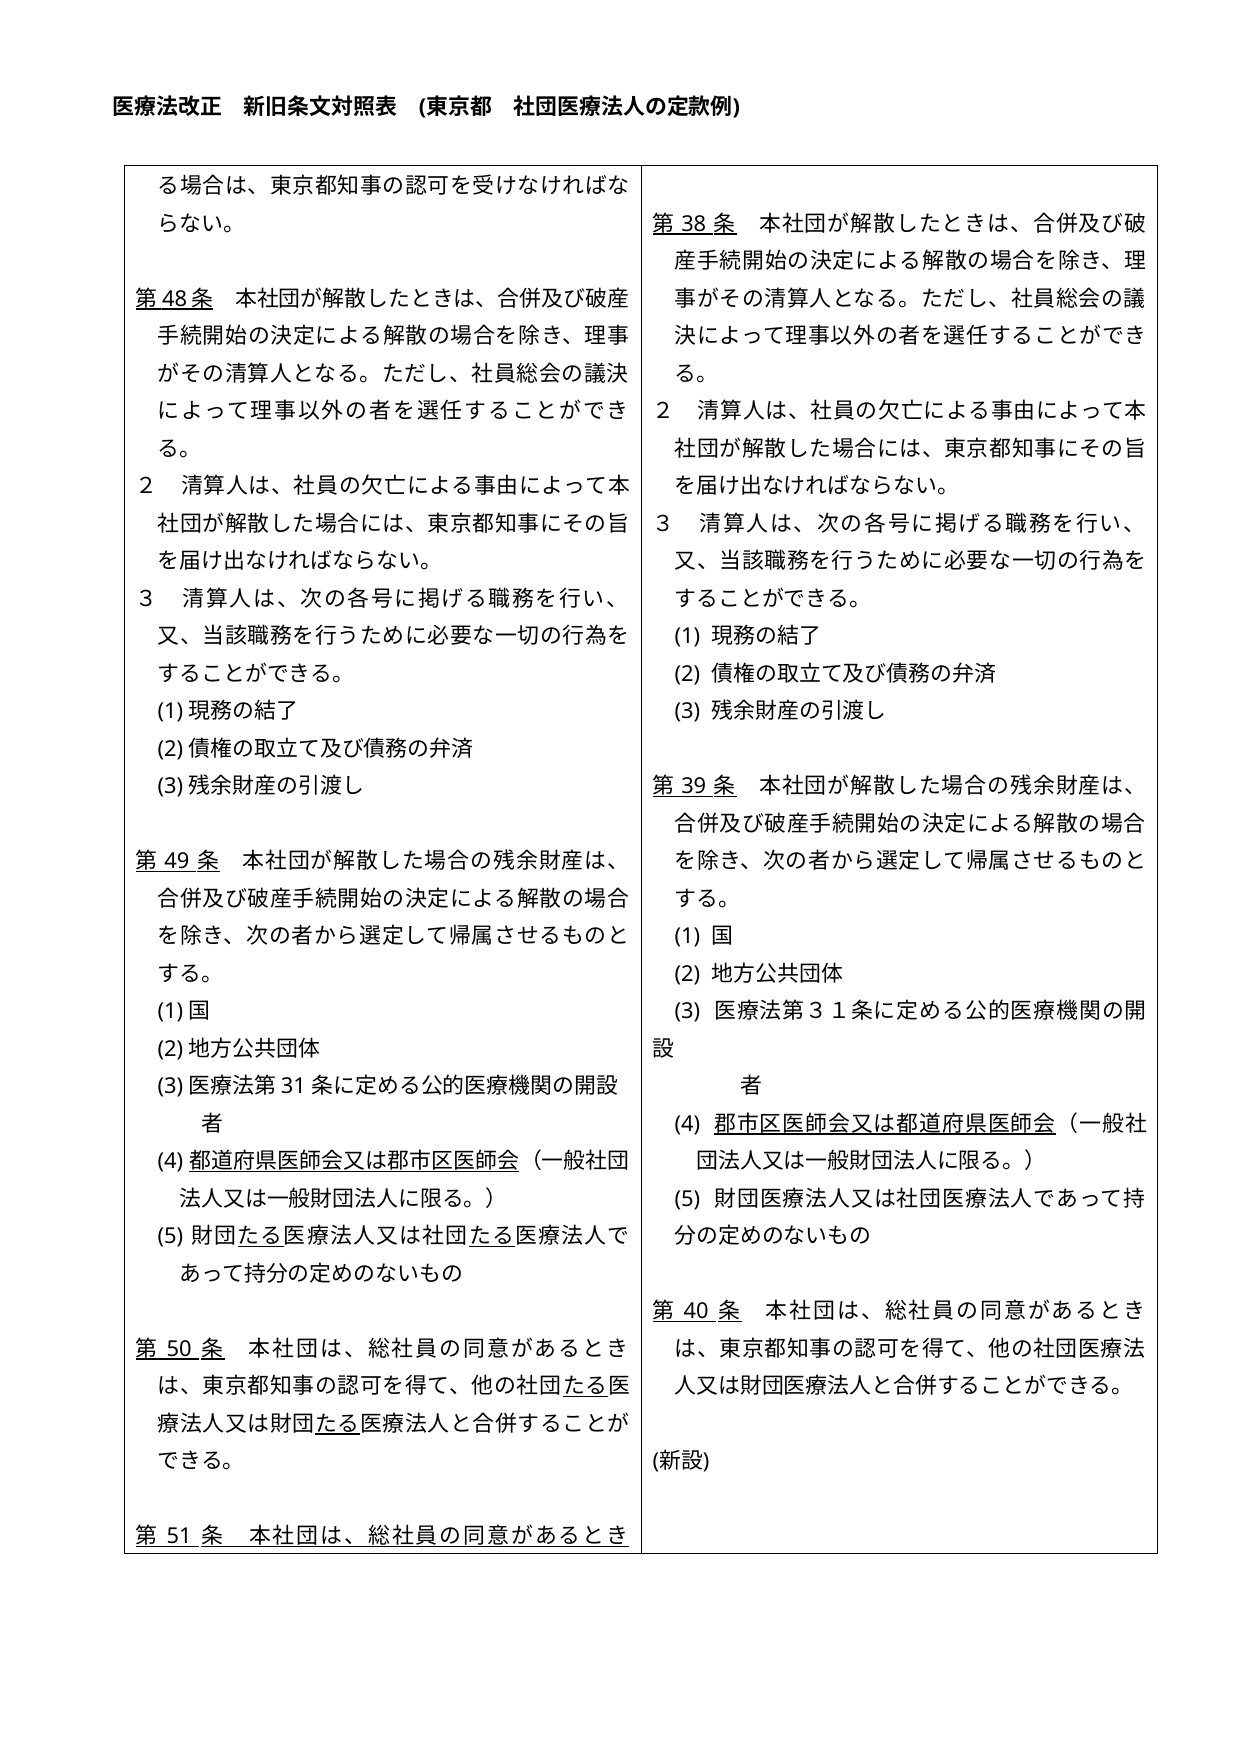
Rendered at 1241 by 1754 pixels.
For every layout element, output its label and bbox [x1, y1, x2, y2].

table_cell [642, 166, 1157, 1553]
table_cell [125, 166, 641, 1553]
